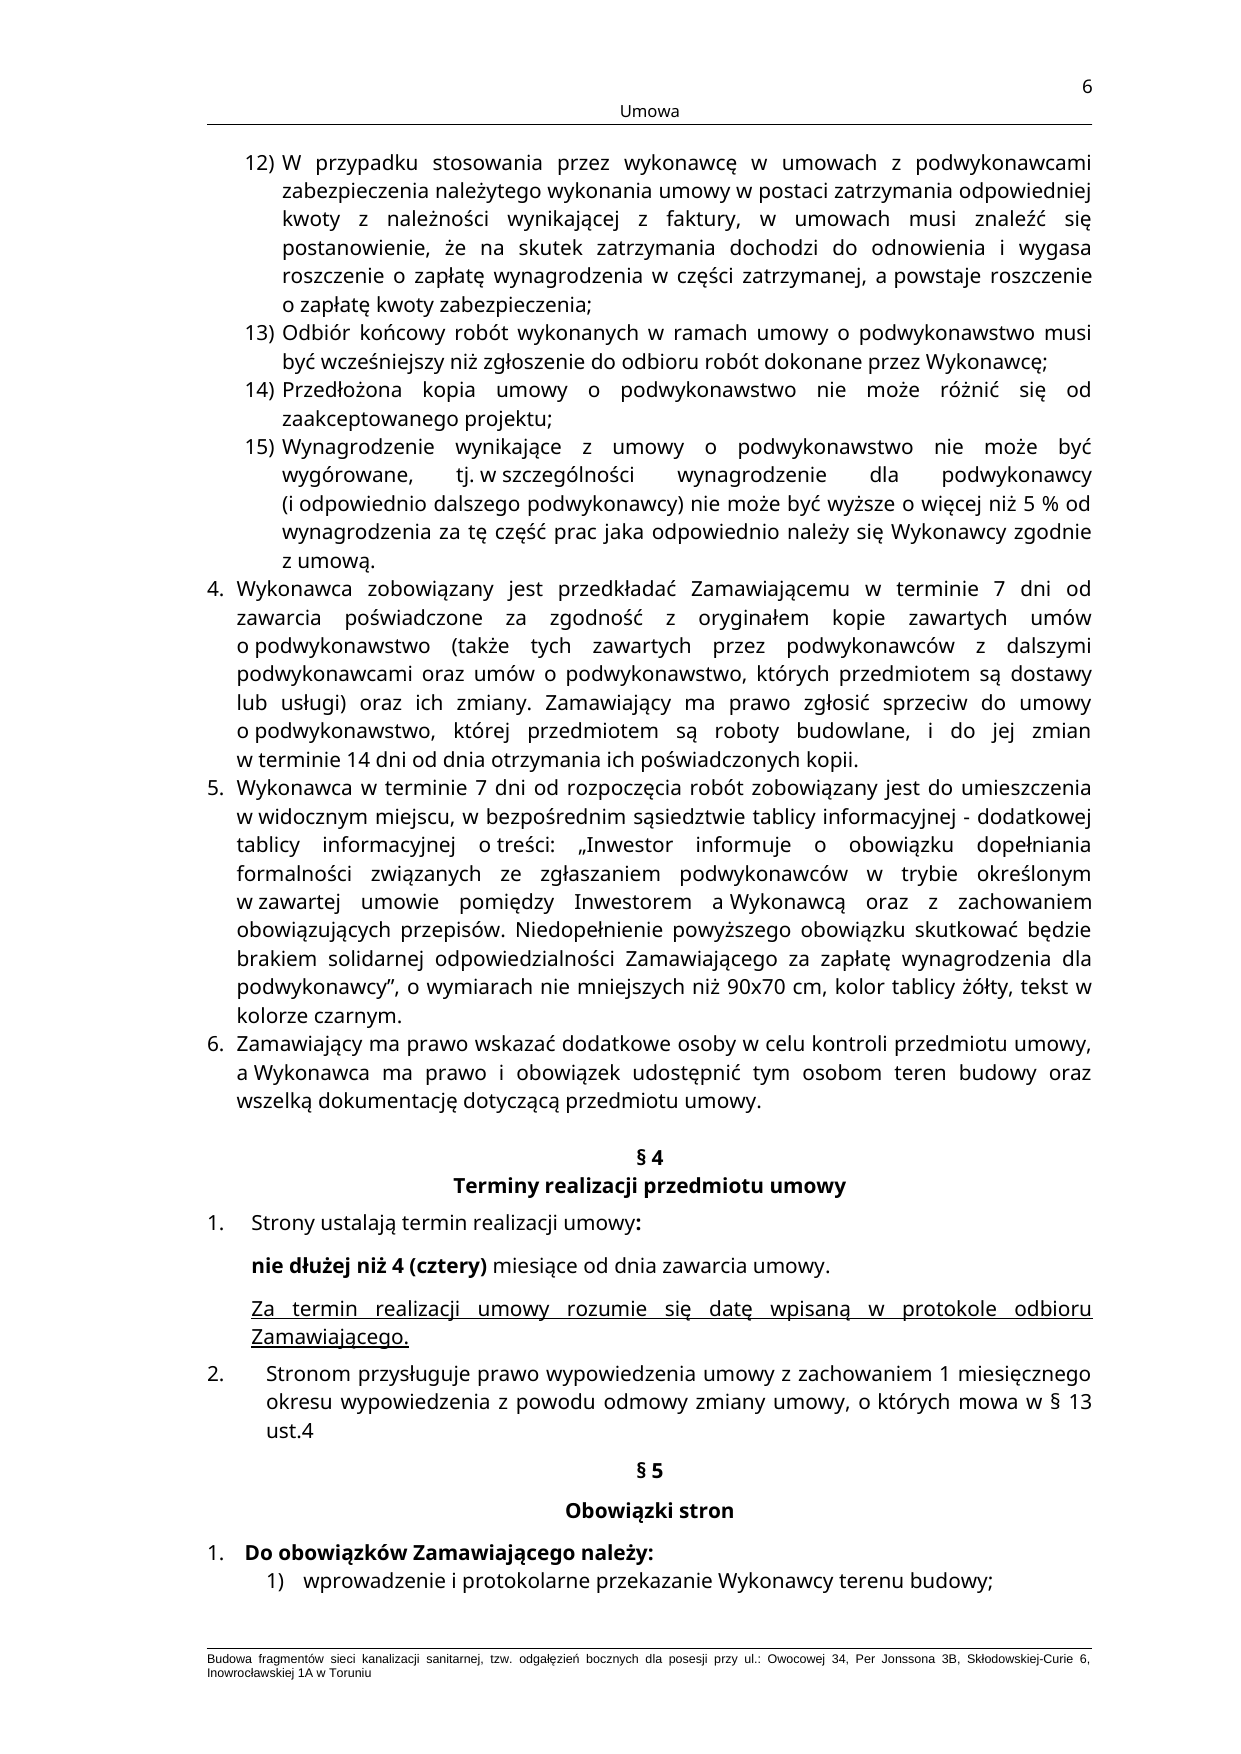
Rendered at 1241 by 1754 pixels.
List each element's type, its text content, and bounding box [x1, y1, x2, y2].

text 1. Strony ustalają termin realizacji umowy: [207, 1208, 1092, 1237]
text 6. Zamawiający ma prawo wskazać dodatkowe osoby w celu kontroli przedmiotu umowy, a Wykonawca ma prawo i obowiązek udostępnić tym osobom teren budowy oraz wszelką dokumentację dotyczącą przedmiotu umowy. [207, 1029, 1092, 1114]
list Przedłożona kopia umowy o podwykonawstwo nie może różnić się od zaakceptowanego projektu; [244, 375, 1092, 432]
text nie dłużej niż 4 (cztery) miesiące od dnia zawarcia umowy. [251, 1251, 1092, 1279]
list wprowadzenie i protokolarne przekazanie Wykonawcy terenu budowy; [266, 1566, 1092, 1594]
text Obowiązki stron [207, 1497, 1092, 1525]
text 5. Wykonawca w terminie 7 dni od rozpoczęcia robót zobowiązany jest do umieszczenia w widocznym miejscu, w bezpośrednim sąsiedztwie tablicy informacyjnej - dodatkowej tablicy informacyjnej o treści: „Inwestor informuje o obowiązku dopełniania formalności związanych ze zgłaszaniem podwykonawców w trybie określonym w zawartej umowie pomiędzy Inwestorem a Wykonawcą oraz z zachowaniem obowiązujących przepisów. Niedopełnienie powyższego obowiązku skutkować będzie brakiem solidarnej odpowiedzialności Zamawiającego za zapłatę wynagrodzenia dla podwykonawcy”, o wymiarach nie mniejszych niż 90x70 cm, kolor tablicy żółty, tekst w kolorze czarnym. [207, 773, 1092, 1029]
text 4. Wykonawca zobowiązany jest przedkładać Zamawiającemu w terminie 7 dni od zawarcia poświadczone za zgodność z oryginałem kopie zawartych umów o podwykonawstwo (także tych zawartych przez podwykonawców z dalszymi podwykonawcami oraz umów o podwykonawstwo, których przedmiotem są dostawy lub usługi) oraz ich zmiany. Zamawiający ma prawo zgłosić sprzeciw do umowy o podwykonawstwo, której przedmiotem są roboty budowlane, i do jej zmian w terminie 14 dni od dnia otrzymania ich poświadczonych kopii. [207, 574, 1092, 773]
text § 4 [207, 1143, 1092, 1171]
text § 5 [207, 1456, 1092, 1484]
list Do obowiązków Zamawiającego należy: [207, 1538, 1092, 1566]
list Odbiór końcowy robót wykonanych w ramach umowy o podwykonawstwo musi być wcześniejszy niż zgłoszenie do odbioru robót dokonane przez Wykonawcę; [244, 318, 1092, 375]
list Stronom przysługuje prawo wypowiedzenia umowy z zachowaniem 1 miesięcznego okresu wypowiedzenia z powodu odmowy zmiany umowy, o których mowa w § 13 ust.4 [207, 1359, 1092, 1444]
list Za termin realizacji umowy rozumie się datę wpisaną w protokole odbioru Zamawiającego. [251, 1294, 1092, 1318]
list Wynagrodzenie wynikające z umowy o podwykonawstwo nie może być wygórowane, tj. w szczególności wynagrodzenie dla podwykonawcy (i odpowiednio dalszego podwykonawcy) nie może być wyższe o więcej niż 5 % od wynagrodzenia za tę część prac jaka odpowiednio należy się Wykonawcy zgodnie z umową. [244, 432, 1092, 574]
list Za termin realizacji umowy rozumie się datę wpisaną w protokole odbioru Zamawiającego. [251, 1319, 1092, 1351]
list W przypadku stosowania przez wykonawcę w umowach z podwykonawcami zabezpieczenia należytego wykonania umowy w postaci zatrzymania odpowiedniej kwoty z należności wynikającej z faktury, w umowach musi znaleźć się postanowienie, że na skutek zatrzymania dochodzi do odnowienia i wygasa roszczenie o zapłatę wynagrodzenia w części zatrzymanej, a powstaje roszczenie o zapłatę kwoty zabezpieczenia; [244, 148, 1092, 318]
text Terminy realizacji przedmiotu umowy [207, 1171, 1092, 1200]
